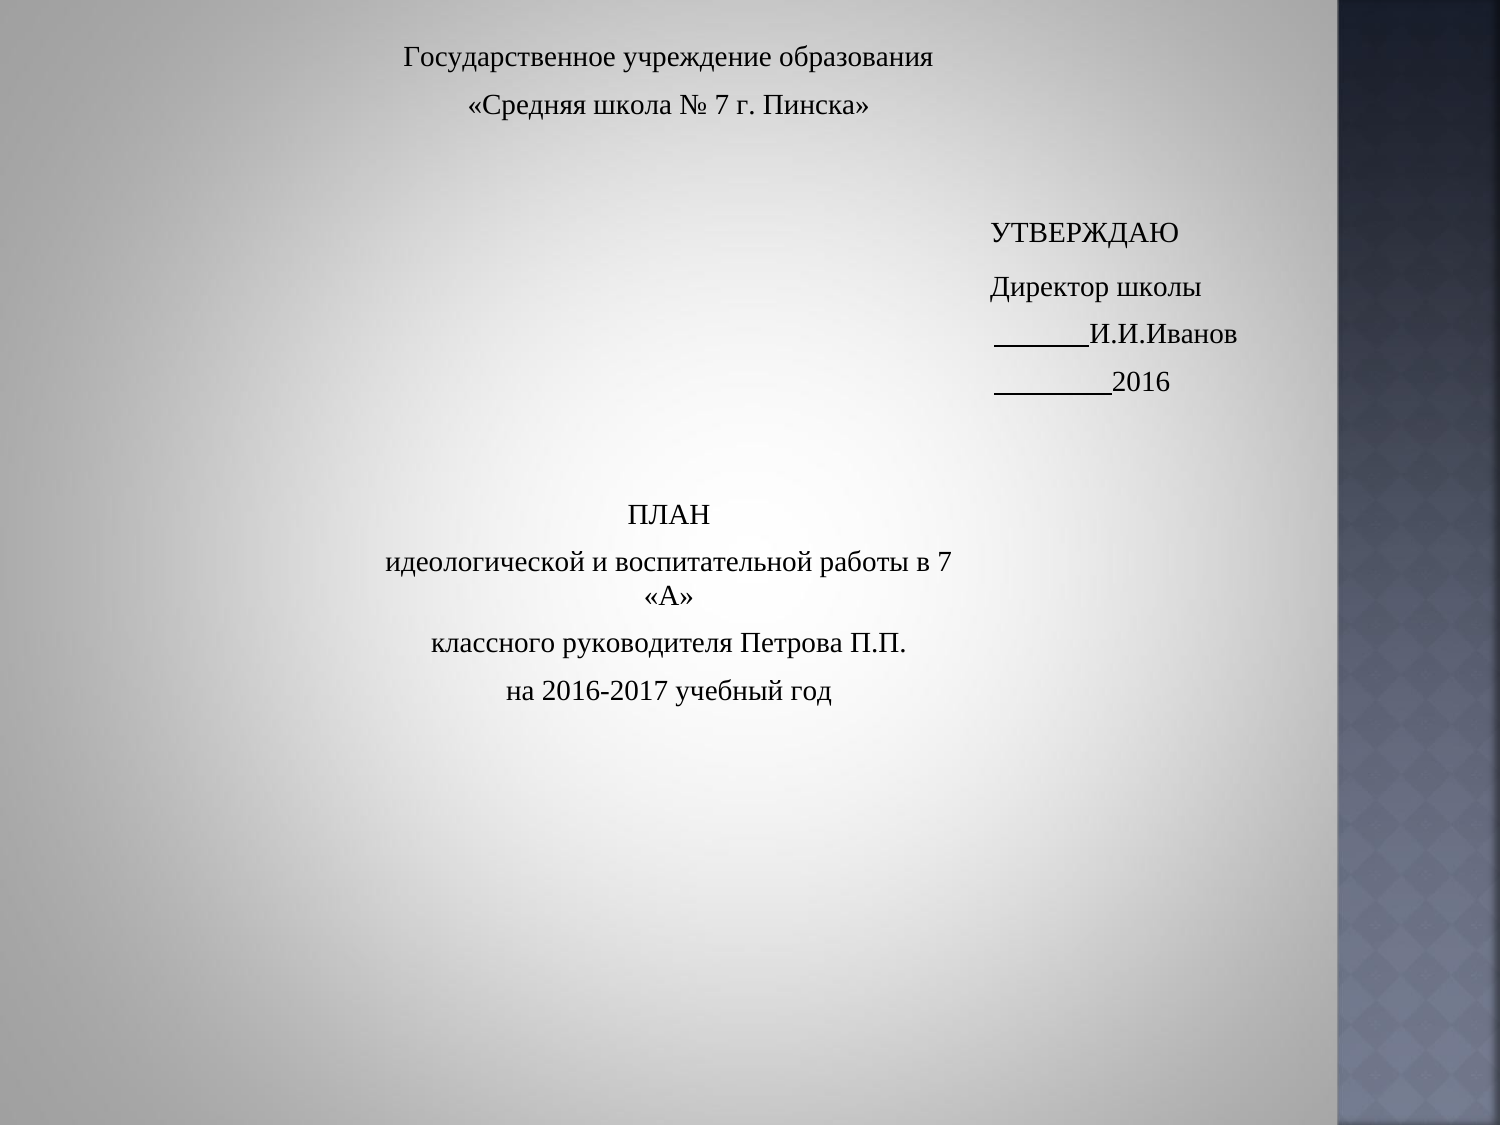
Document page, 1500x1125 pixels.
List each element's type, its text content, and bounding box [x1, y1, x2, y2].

text классного руководителя Петрова П.П. на 2016-2017 учебный год [429, 626, 908, 706]
text И.И.Иванов [994, 316, 1337, 350]
text ПЛАН [357, 497, 980, 531]
text идеологической и воспитательной работы в 7 «А» [357, 544, 980, 612]
picture [0, 0, 1500, 1125]
text УТВЕРЖДАЮ [990, 215, 1337, 249]
text «Средняя школа № 7 г. Пинска» [357, 87, 980, 121]
text 2016 [994, 364, 1337, 397]
text Директор школы [990, 269, 1337, 302]
text Государственное учреждение образования [356, 39, 980, 73]
